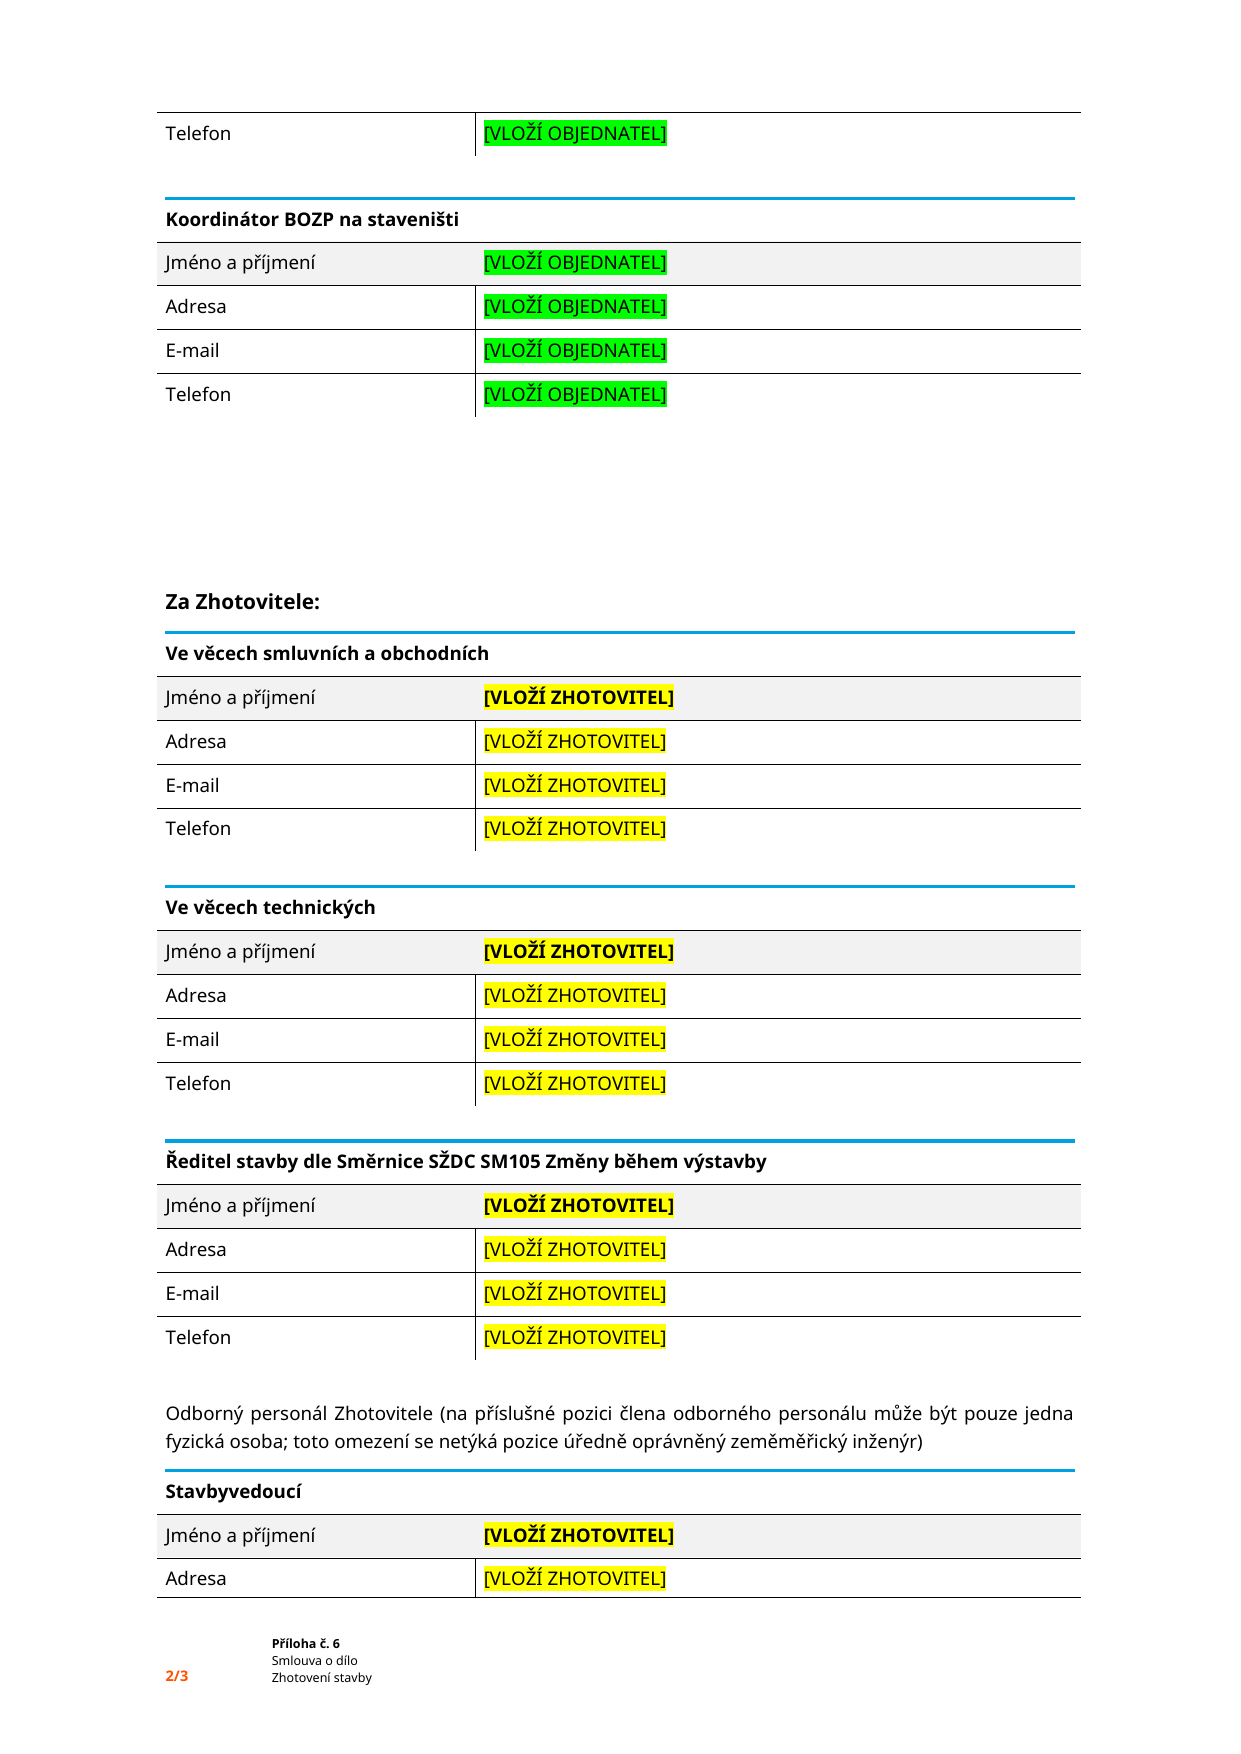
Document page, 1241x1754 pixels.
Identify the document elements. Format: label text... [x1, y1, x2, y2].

table_cell [VLOŽÍ ZHOTOVITEL] [476, 721, 1081, 764]
table_cell [VLOŽÍ ZHOTOVITEL] [476, 809, 1081, 851]
table_cell [VLOŽÍ OBJEDNATEL] [476, 374, 1081, 417]
table_cell [VLOŽÍ ZHOTOVITEL] [476, 765, 1081, 807]
table_cell E-mail [157, 1019, 475, 1062]
table_cell [VLOŽÍ ZHOTOVITEL] [476, 1019, 1081, 1062]
table_cell Adresa [157, 975, 475, 1018]
table_cell Telefon [157, 374, 475, 417]
table_cell Adresa [157, 1559, 475, 1597]
table_cell E-mail [157, 1273, 475, 1316]
table_cell [VLOŽÍ ZHOTOVITEL] [476, 1559, 1081, 1597]
text Ve věcech smluvních a obchodních [165, 634, 1075, 666]
table_header [VLOŽÍ ZHOTOVITEL] [475, 1515, 1081, 1557]
table_cell E-mail [157, 765, 475, 807]
table_header [VLOŽÍ ZHOTOVITEL] [475, 677, 1081, 720]
table_cell Adresa [157, 721, 475, 764]
text Ředitel stavby dle Směrnice SŽDC SM105 Změny během výstavby [165, 1143, 1075, 1174]
table_header [VLOŽÍ OBJEDNATEL] [475, 243, 1081, 285]
text Odborný personál Zhotovitele (na příslušné pozici člena odborného personálu může být pouze jedna fyzická osoba; toto omezení se netýká pozice úředně oprávněný zeměměřický inženýr) [165, 1400, 1075, 1454]
table_cell [VLOŽÍ ZHOTOVITEL] [476, 1229, 1081, 1272]
table_header Jméno a příjmení [157, 677, 475, 720]
table_header Jméno a příjmení [157, 1185, 475, 1228]
table_cell [VLOŽÍ OBJEDNATEL] [476, 286, 1081, 329]
table_cell [VLOŽÍ ZHOTOVITEL] [476, 1063, 1081, 1106]
text Ve věcech technických [165, 888, 1075, 920]
table_cell [VLOŽÍ OBJEDNATEL] [476, 113, 1081, 156]
table_cell Telefon [157, 1317, 475, 1360]
table_header Jméno a příjmení [157, 243, 475, 285]
text Stavbyvedoucí [165, 1472, 1075, 1504]
table_header [VLOŽÍ ZHOTOVITEL] [475, 1185, 1081, 1228]
table_cell E-mail [157, 330, 475, 373]
table_cell Adresa [157, 1229, 475, 1272]
table_cell Telefon [157, 1063, 475, 1106]
table_cell Telefon [157, 809, 475, 851]
table_cell [VLOŽÍ ZHOTOVITEL] [476, 1317, 1081, 1360]
text Koordinátor BOZP na staveništi [165, 200, 1075, 231]
table_cell [VLOŽÍ ZHOTOVITEL] [476, 975, 1081, 1018]
table_header Jméno a příjmení [157, 1515, 475, 1557]
text Za Zhotovitele: [165, 587, 1075, 616]
table_cell Telefon [157, 113, 475, 156]
table_cell Adresa [157, 286, 475, 329]
table_header [VLOŽÍ ZHOTOVITEL] [475, 931, 1081, 974]
table_header Jméno a příjmení [157, 931, 475, 974]
table_cell [VLOŽÍ OBJEDNATEL] [476, 330, 1081, 373]
table_cell [VLOŽÍ ZHOTOVITEL] [476, 1273, 1081, 1316]
